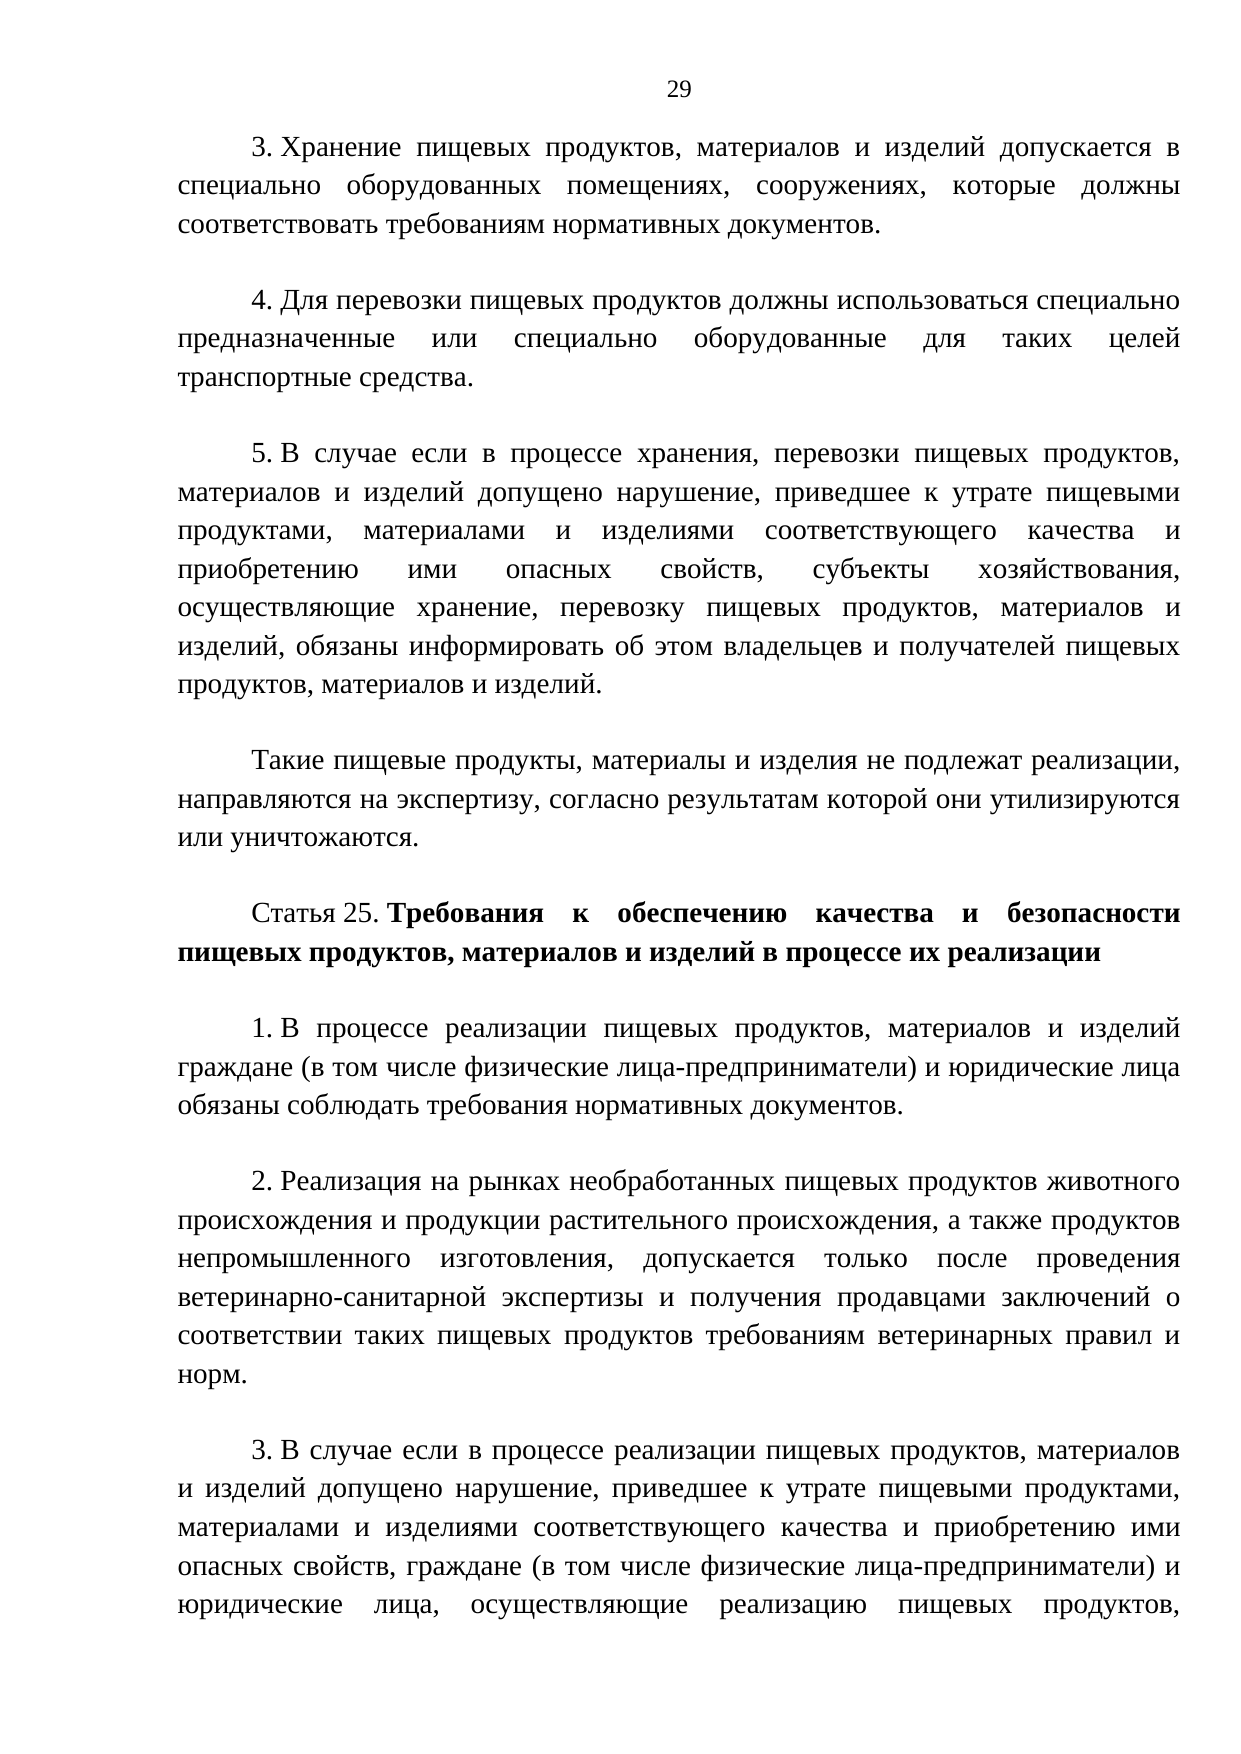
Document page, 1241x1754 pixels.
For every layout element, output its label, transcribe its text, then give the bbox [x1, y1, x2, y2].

text Такие пищевые продукты, материалы и изделия не подлежат реализации, направляются на экспертизу, согласно результатам которой они утилизируются или уничтожаются. [177, 742, 1181, 853]
text 5. В случае если в процессе хранения, перевозки пищевых продуктов, материалов и изделий допущено нарушение, приведшее к утрате пищевыми продуктами, материалами и изделиями соответствующего качества и приобретению ими опасных свойств, субъекты хозяйствования, осуществляющие хранение, перевозку пищевых продуктов, материалов и изделий, обязаны информировать об этом владельцев и получателей пищевых продуктов, материалов и изделий. [177, 435, 1181, 700]
text 4. Для перевозки пищевых продуктов должны использоваться специально предназначенные или специально оборудованные для таких целей транспортные средства. [177, 282, 1181, 393]
text 3. Хранение пищевых продуктов, материалов и изделий допускается в специально оборудованных помещениях, сооружениях, которые должны соответствовать требованиям нормативных документов. [177, 129, 1181, 239]
text 1. В процессе реализации пищевых продуктов, материалов и изделий граждане (в том числе физические лица-предприниматели) и юридические лица обязаны соблюдать требования нормативных документов. [177, 1010, 1181, 1121]
text 2. Реализация на рынках необработанных пищевых продуктов животного происхождения и продукции растительного происхождения, а также продуктов непромышленного изготовления, допускается только после проведения ветеринарно-санитарной экспертизы и получения продавцами заключений о соответствии таких пищевых продуктов требованиям ветеринарных правил и норм. [177, 1163, 1181, 1389]
text Статья 25. Требования к обеспечению качества и безопасности пищевых продуктов, материалов и изделий в процессе их реализации [177, 896, 1181, 968]
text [177, 1432, 1181, 1620]
